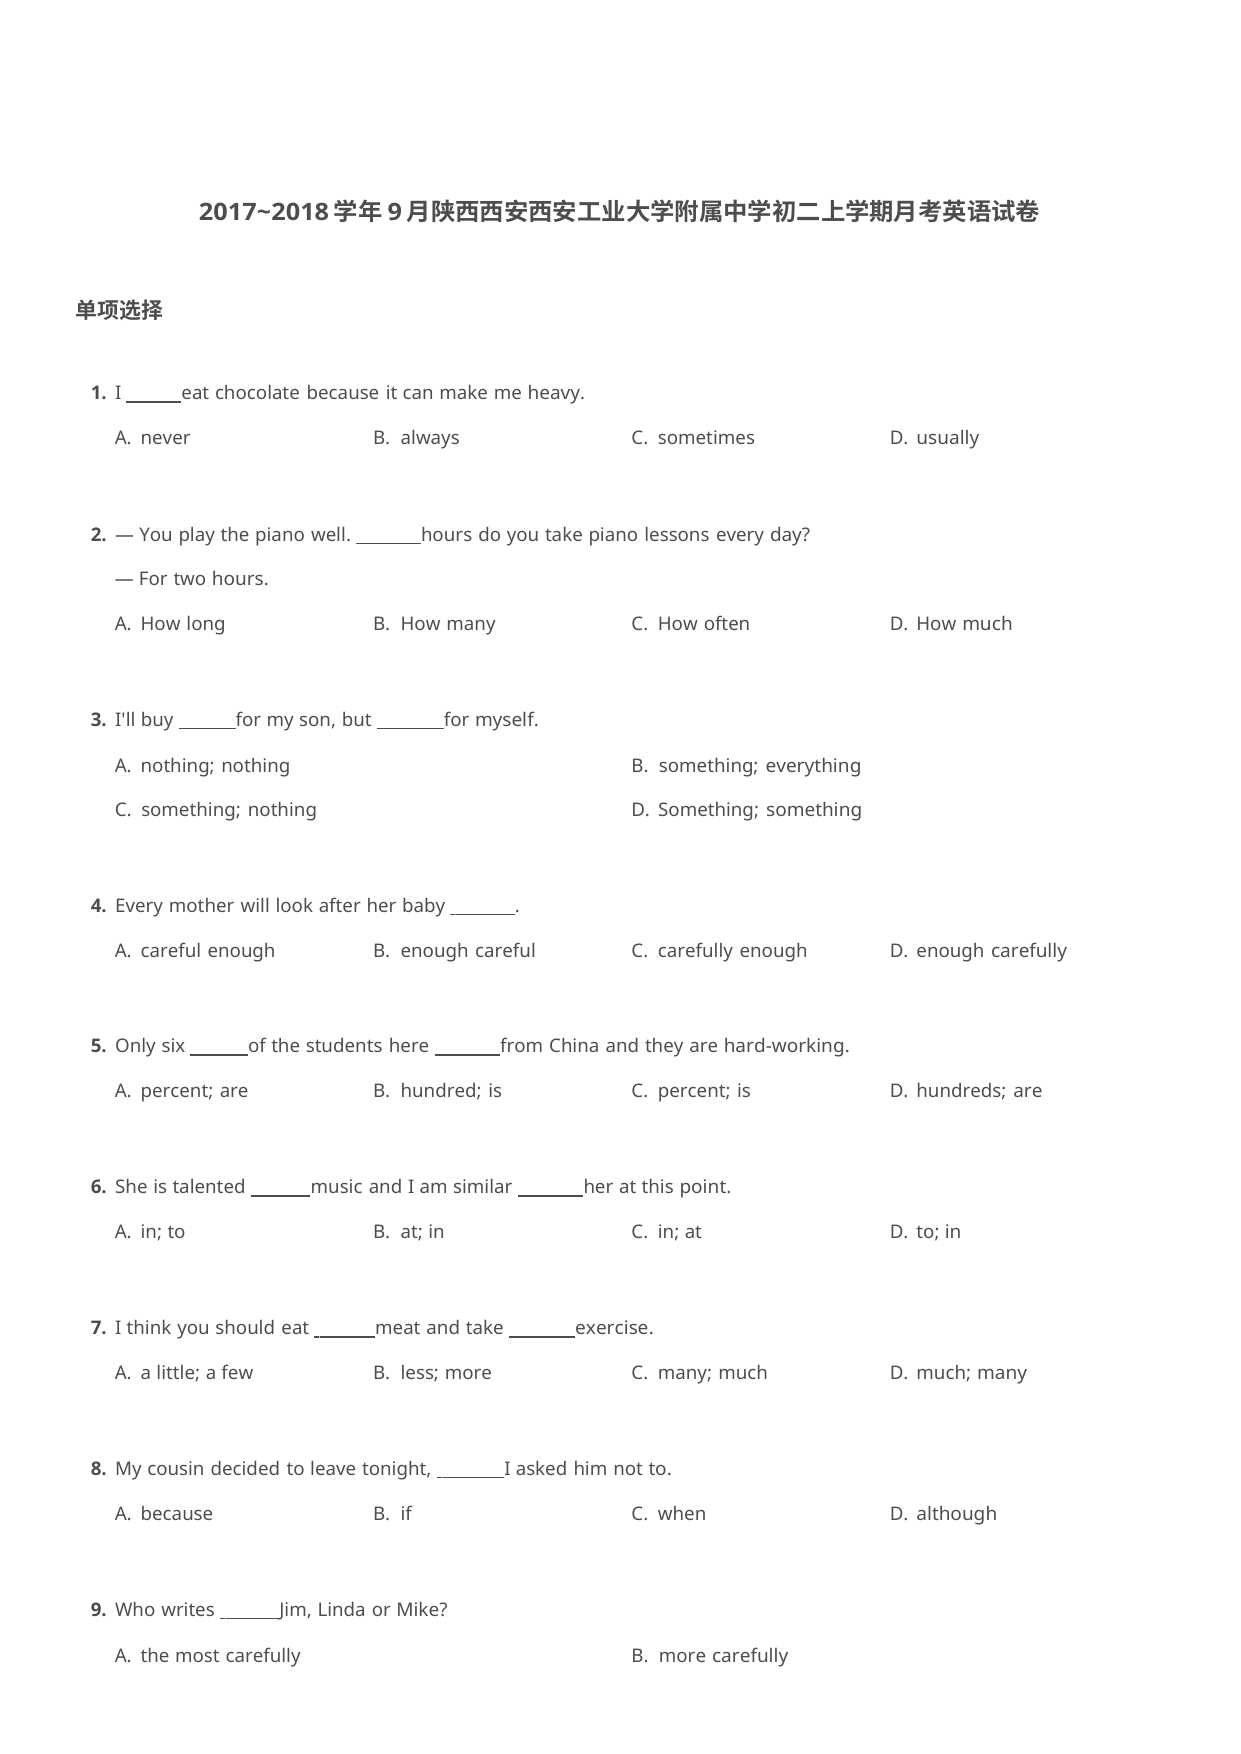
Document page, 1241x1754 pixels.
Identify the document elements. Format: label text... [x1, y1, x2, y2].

text A. the most carefully B. more carefully [114, 1641, 1086, 1667]
text A. careful enough B. enough careful C. carefully enough D. enough carefully [114, 937, 1086, 962]
text 9. Who writes Jim, Linda or Mike? [91, 1596, 1086, 1621]
text A. How long B. How many C. How often D. How much [114, 610, 1086, 636]
text A. never B. always C. sometimes D. usually [114, 424, 1086, 450]
text 4. Every mother will look after her baby . [91, 892, 1086, 917]
text A. because B. if C. when D. although [114, 1500, 1086, 1526]
text A. in; to B. at; in C. in; at D. to; in [114, 1218, 1086, 1244]
text 2017~2018学年9月陕西西安西安工业大学附属中学初二上学期月考英语试卷 [199, 196, 1086, 227]
text — For two hours. [114, 559, 1086, 590]
text 单项选择 [75, 296, 1086, 324]
text A. a little; a few B. less; more C. many; much D. much; many [114, 1359, 1086, 1385]
text A. percent; are B. hundred; is C. percent; is D. hundreds; are [114, 1078, 1086, 1103]
text 8. My cousin decided to leave tonight, I asked him not to. [91, 1455, 1086, 1480]
text A. nothing; nothing B. something; everything [114, 751, 1086, 777]
text 7. I think you should eat meat and take exercise. [91, 1314, 1086, 1339]
text 6. She is talented music and I am similar her at this point. [91, 1173, 1086, 1199]
text 3. I'll buy for my son, but for myself. [91, 706, 1086, 731]
text 1. I eat chocolate because it can make me heavy. [91, 379, 1086, 404]
text 5. Only six of the students here from China and they are hard-working. [91, 1032, 1086, 1058]
text 2. — You play the piano well. hours do you take piano lessons every day? [91, 520, 1086, 546]
text C. something; nothing D. Something; something [114, 791, 1086, 821]
